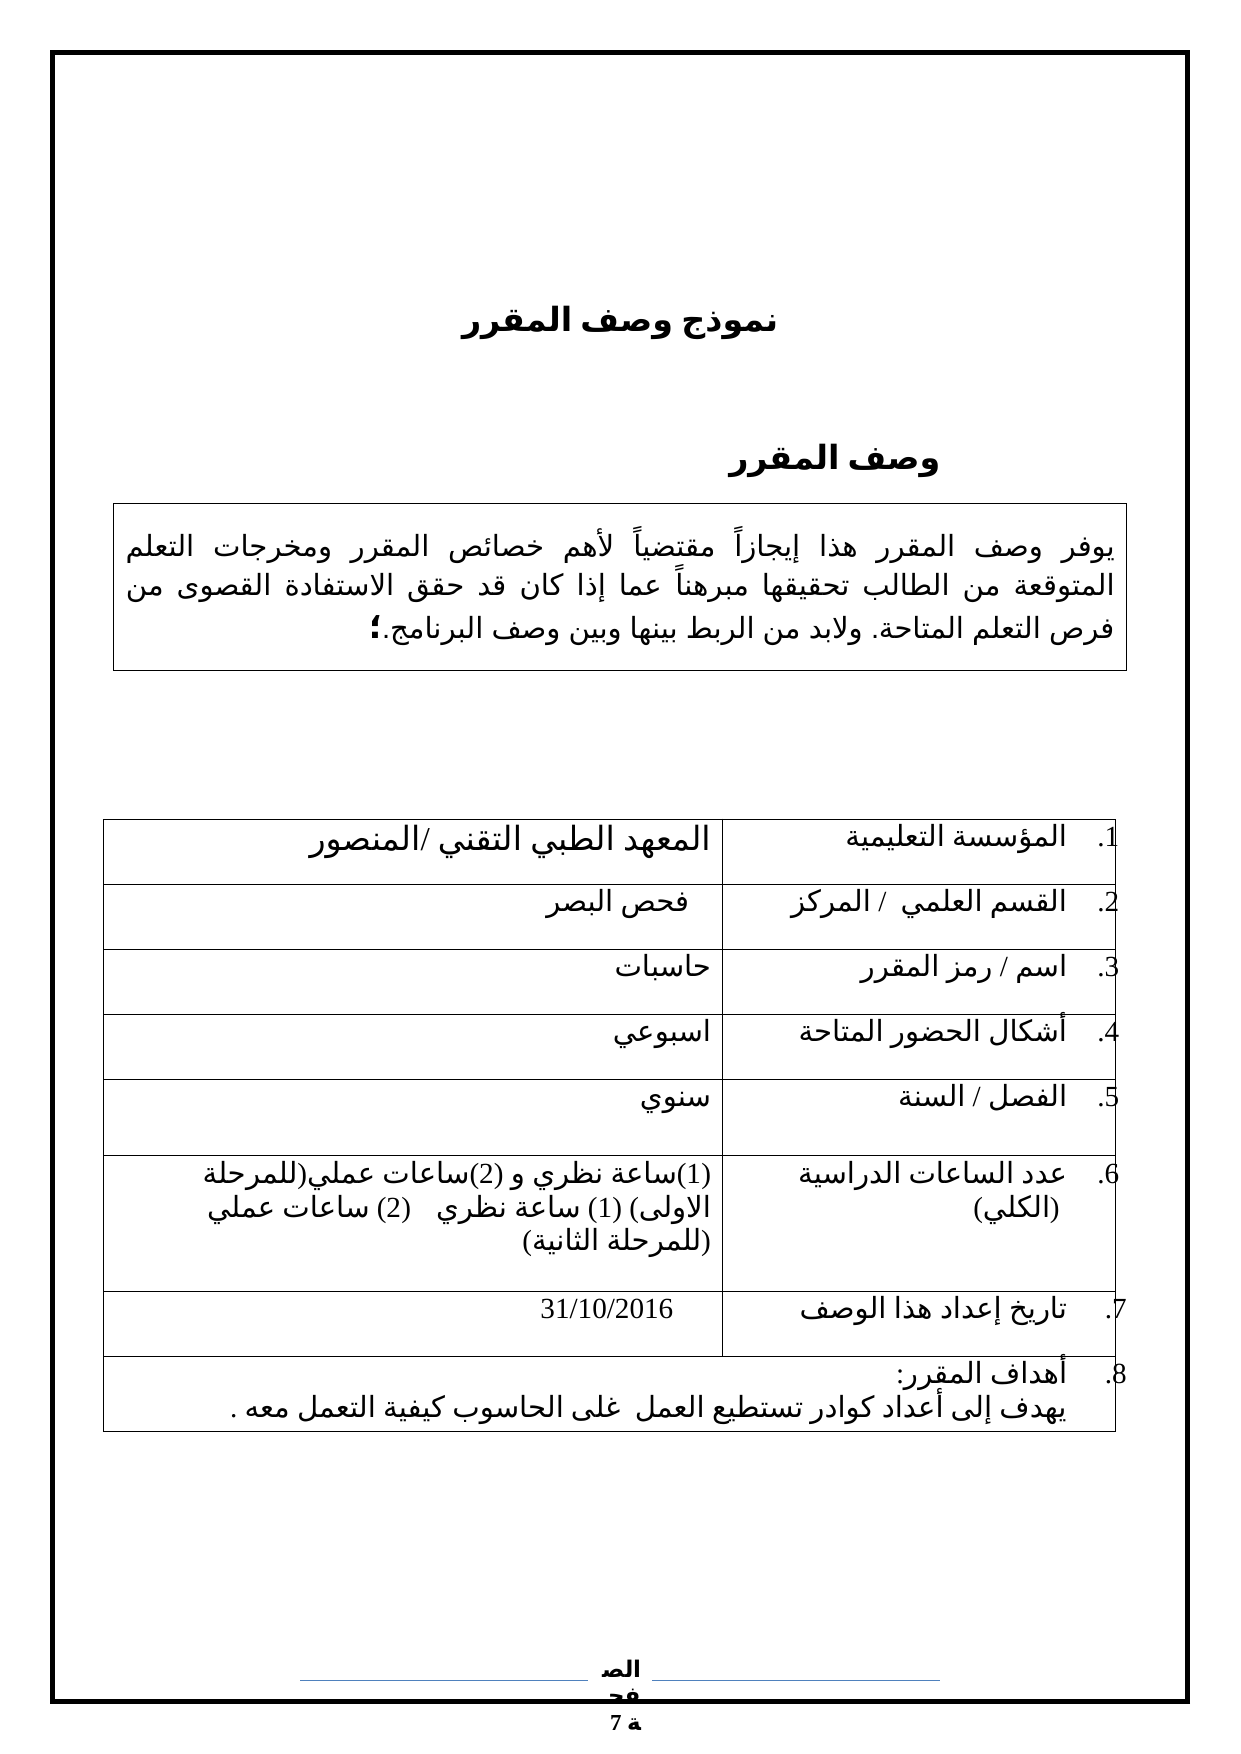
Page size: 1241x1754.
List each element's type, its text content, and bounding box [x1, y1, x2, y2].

table_header يوفر وصف المقرر هذا إيجازاً مقتضياً لأهم خصائص المقرر ومخرجات التعلم المتوقعة من الطالب تحقيقها مبرهناً عما إذا كان قد حقق الاستفادة القصوى من فرص التعلم المتاحة. ولابد من الربط بينها وبين وصف البرنامج.؛ [114, 504, 1126, 669]
table_cell أشكال الحضور المتاحة [723, 1015, 1115, 1078]
table_cell سنوي [104, 1080, 722, 1155]
table_cell تاريخ إعداد هذا الوصف [723, 1292, 1115, 1356]
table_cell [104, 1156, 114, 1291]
table_cell اسم / رمز المقرر [723, 950, 1115, 1013]
table_cell أهداف المقرر: يهدف إلى أعداد كوادر تستطيع العمل غلى الحاسوب كيفية التعمل معه . [104, 1357, 1115, 1431]
table_cell حاسبات [104, 950, 722, 1013]
text وصف المقرر [300, 438, 940, 476]
table_header المؤسسة التعليمية [723, 820, 1115, 883]
table_cell اسبوعي [104, 1015, 722, 1078]
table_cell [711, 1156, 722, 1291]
table_cell القسم العلمي / المركز [723, 885, 1115, 948]
table_cell الفصل / السنة [723, 1080, 1115, 1155]
table_cell فحص البصر [104, 885, 722, 948]
table_cell 31/10/2016 [104, 1292, 722, 1356]
text نموذج وصف المقرر [300, 300, 940, 338]
table_cell عدد الساعات الدراسية (الكلي) [723, 1156, 1115, 1291]
table_header المعهد الطبي التقني /المنصور [104, 820, 722, 883]
